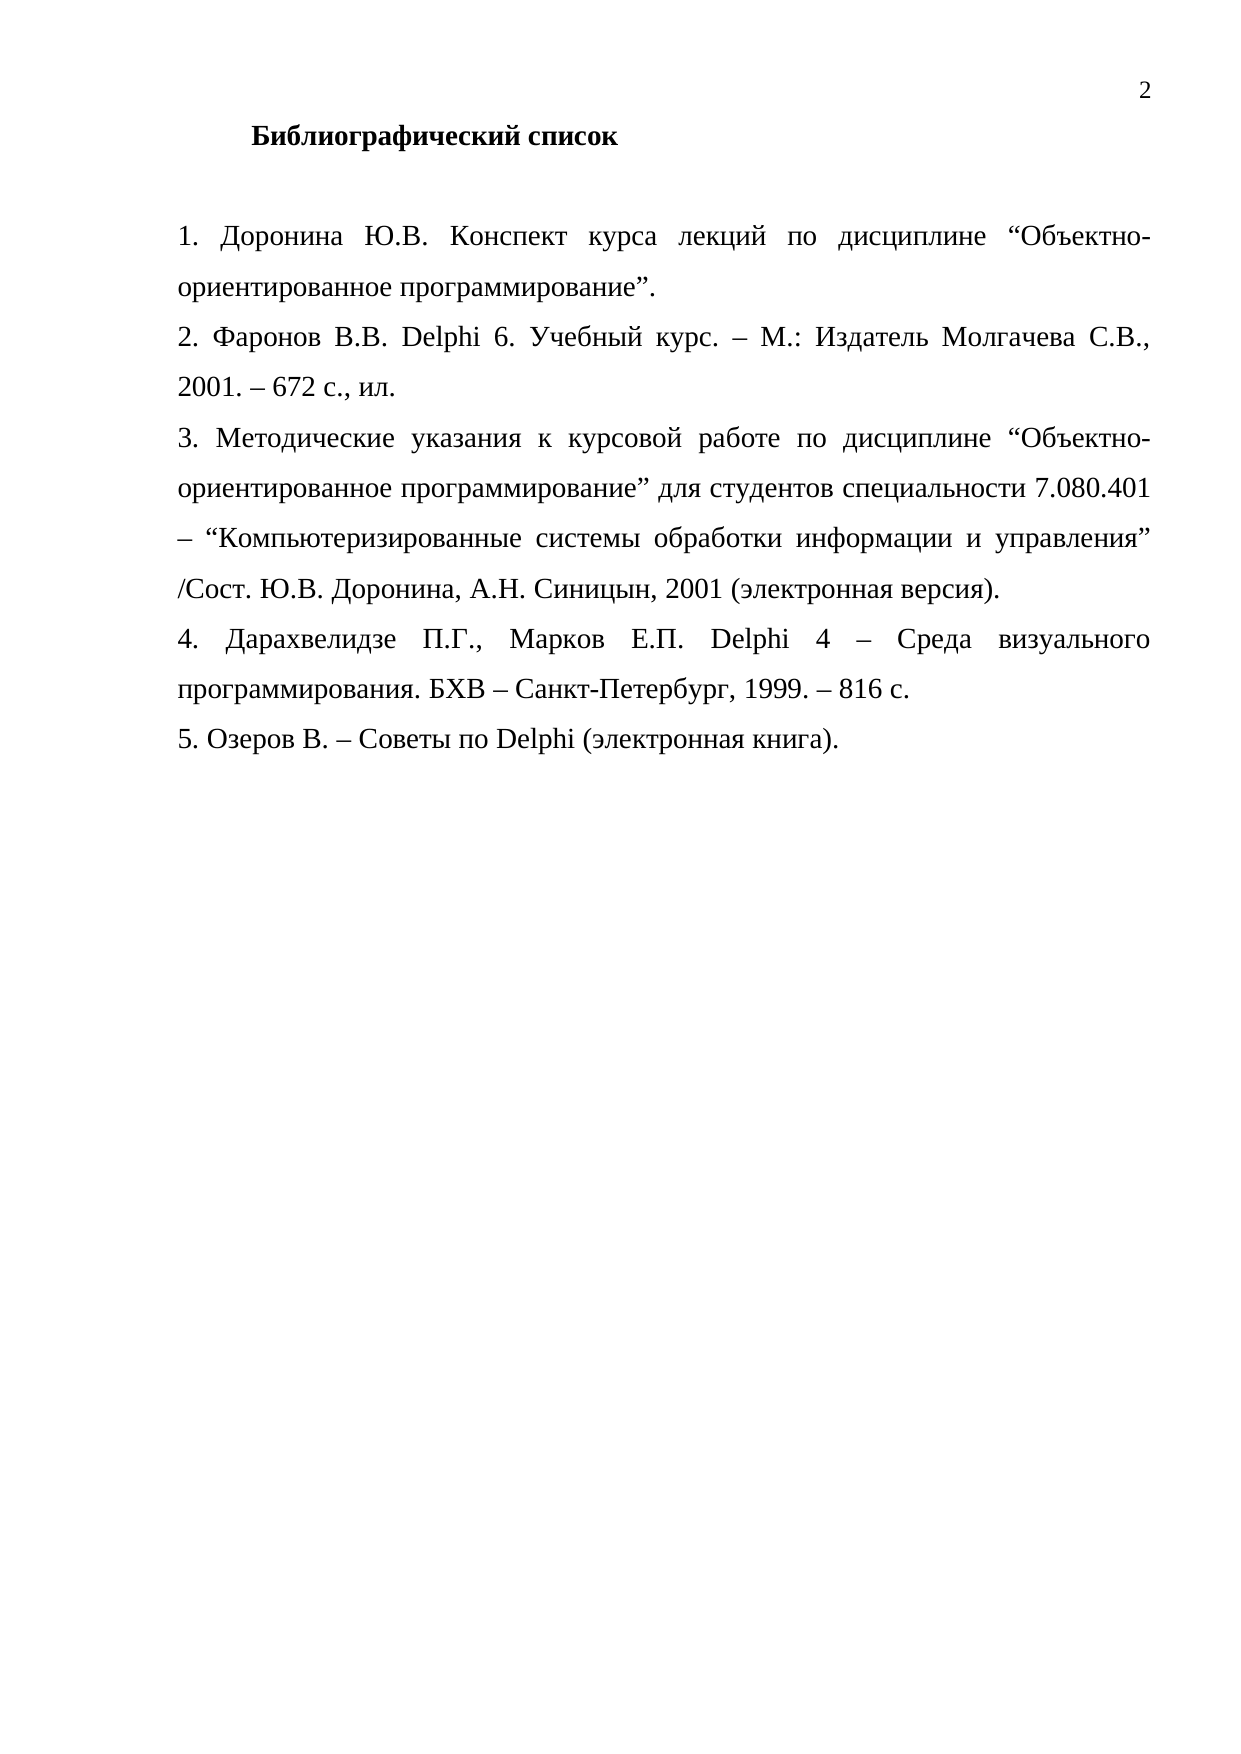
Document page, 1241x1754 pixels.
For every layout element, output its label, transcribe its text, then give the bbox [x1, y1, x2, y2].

text 3. Методические указания к курсовой работе по дисциплине “Объектно-ориентированное программирование” для студентов специальности 7.080.401 – “Компьютеризированные системы обработки информации и управления” /Сост. Ю.В. Доронина, А.Н. Синицын, 2001 (электронная версия). [177, 420, 1152, 604]
text 5. Озеров В. – Советы по Delphi (электронная книга). [177, 722, 1152, 755]
text 4. Дарахвелидзе П.Г., Марков Е.П. Delphi 4 – Среда визуального программирования. БХВ – Санкт-Петербург, 1999. – 816 с. [177, 621, 1152, 705]
text 1. Доронина Ю.В. Конспект курса лекций по дисциплине “Объектно-ориентированное программирование”. [177, 219, 1152, 303]
text 2. Фаронов В.В. Delphi 6. Учебный курс. – М.: Издатель Молгачева С.В., 2001. – 672 с., ил. [177, 319, 1152, 403]
text Библиографический список [177, 118, 1152, 152]
